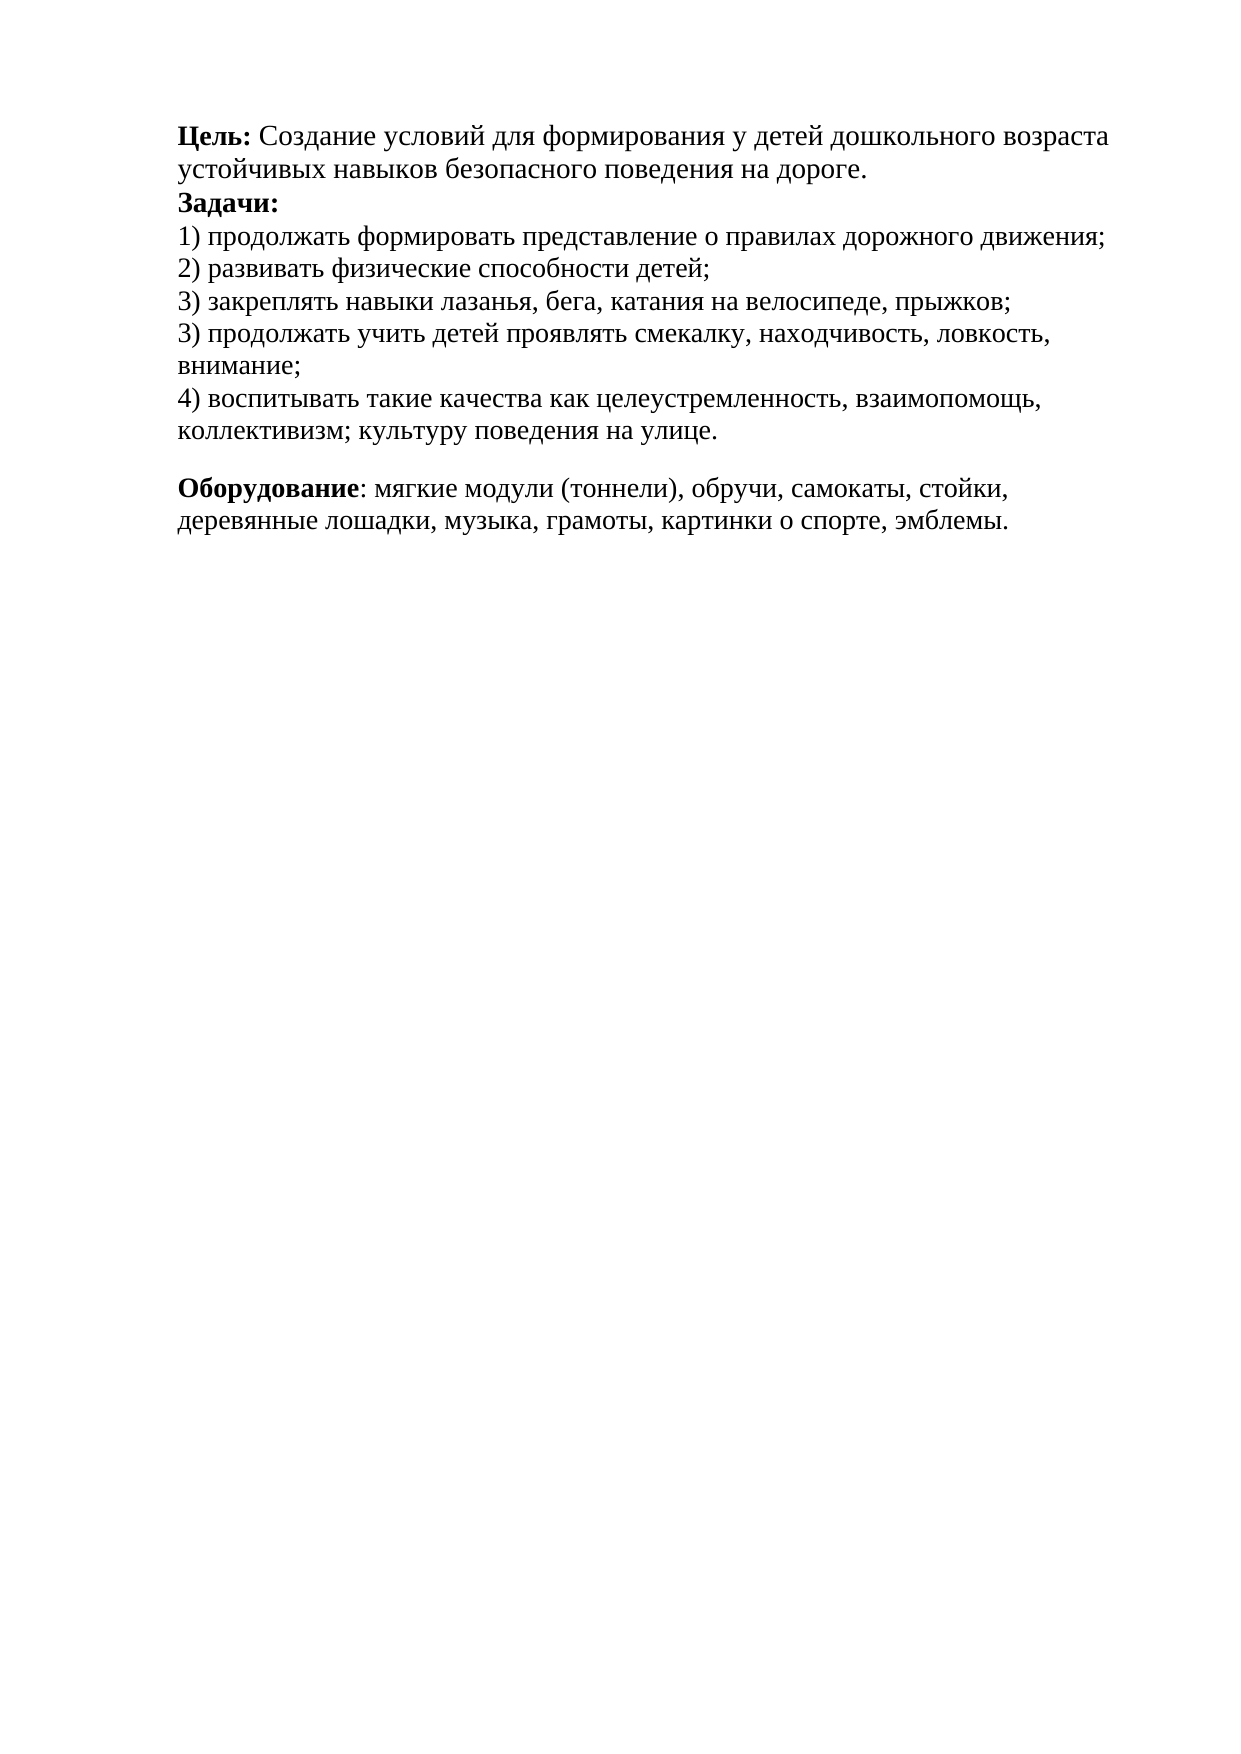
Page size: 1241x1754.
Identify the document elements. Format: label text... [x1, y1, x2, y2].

text 1) продолжать формировать представление о правилах дорожного движения; [177, 219, 1152, 251]
text 4) воспитывать такие качества как целеустремленность, взаимопомощь, коллективизм; культуру поведения на улице. [177, 381, 1152, 446]
text Задачи: [177, 185, 1152, 219]
text 2) развивать физические способности детей; [177, 251, 1152, 283]
text 3) продолжать учить детей проявлять смекалку, находчивость, ловкость, внимание; [177, 316, 1152, 381]
text Оборудование: мягкие модули (тоннели), обручи, самокаты, стойки, деревянные лошадки, музыка, грамоты, картинки о спорте, эмблемы. [177, 471, 1152, 536]
text Цель: Создание условий для формирования у детей дошкольного возраста устойчивых навыков безопасного поведения на дороге. [177, 118, 1152, 185]
text 3) закреплять навыки лазанья, бега, катания на велосипеде, прыжков; [177, 283, 1152, 316]
